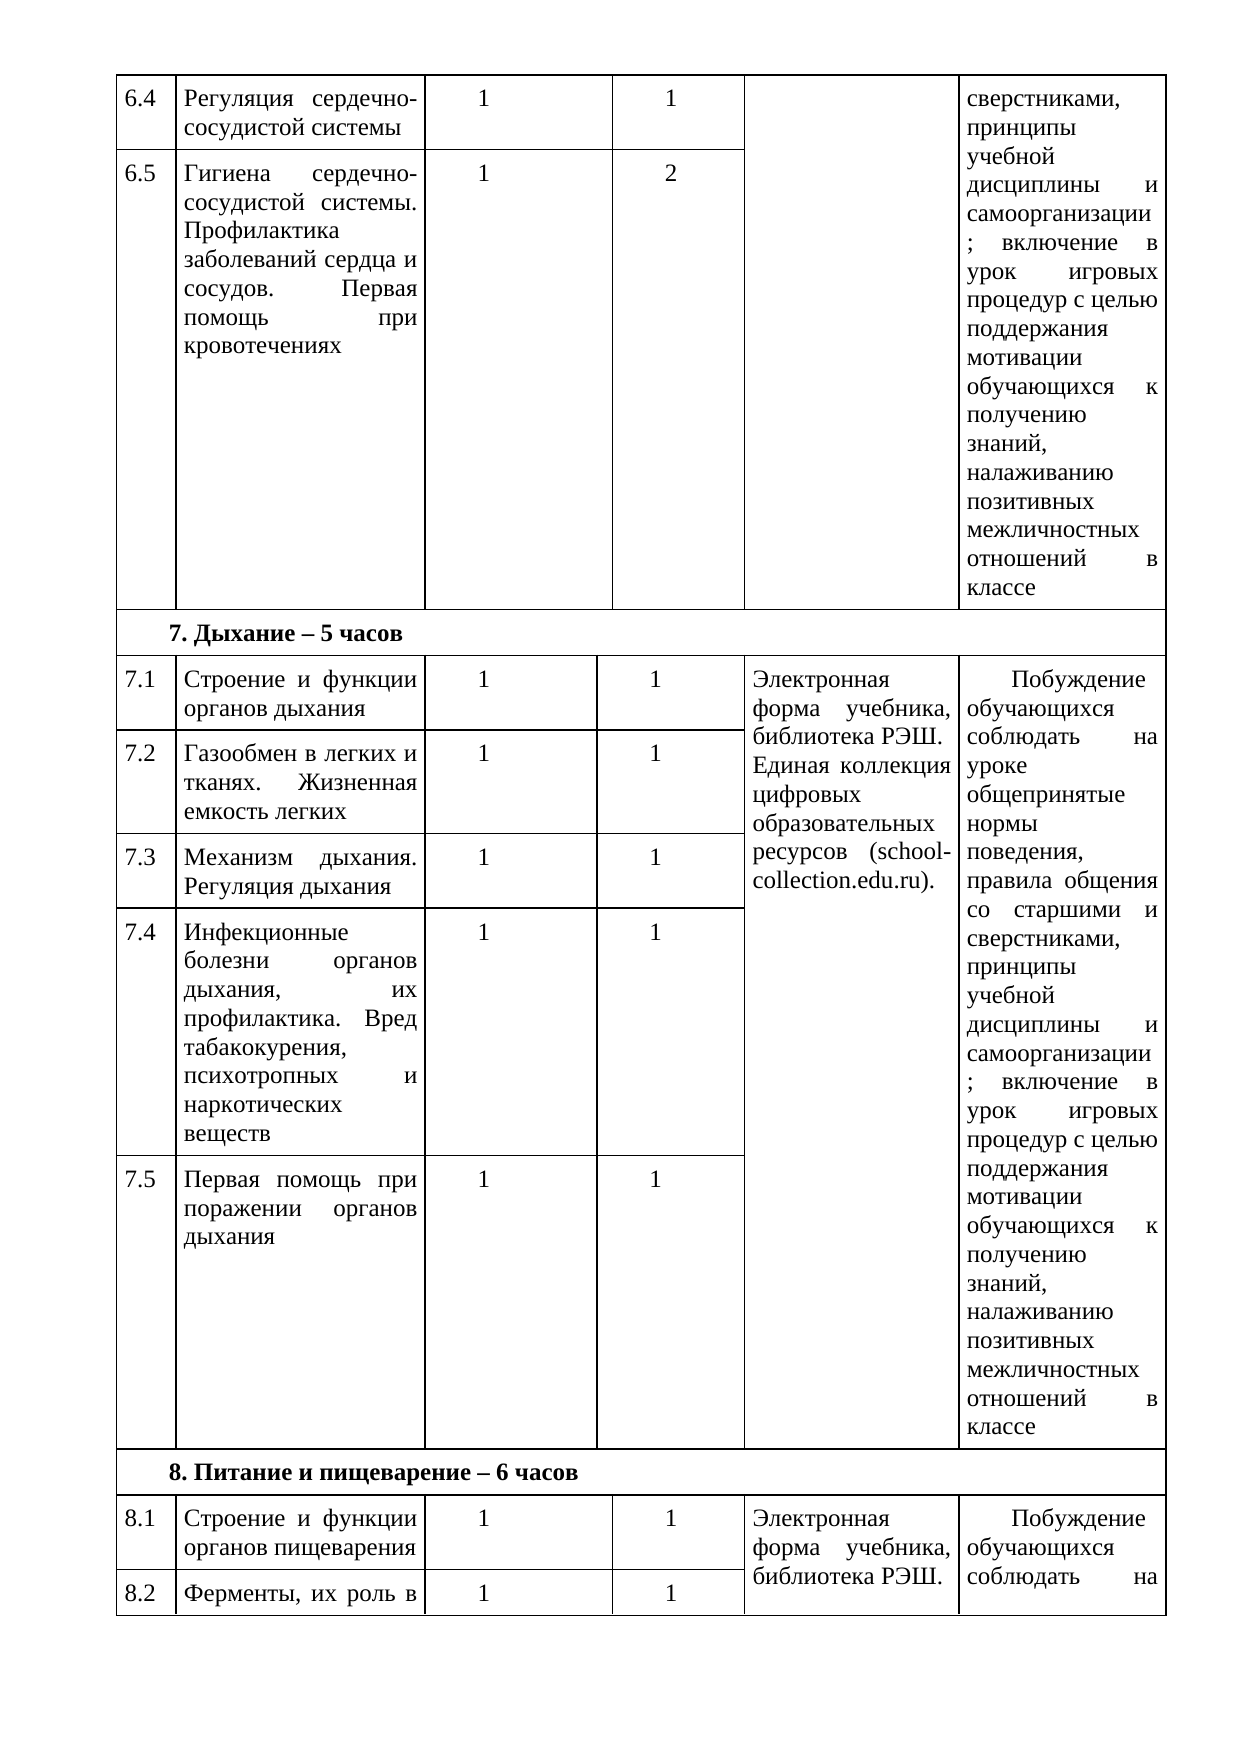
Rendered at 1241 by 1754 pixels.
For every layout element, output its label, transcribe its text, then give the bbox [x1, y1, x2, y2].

table_cell Строение и функции органов пищеварения [177, 1496, 424, 1568]
table_cell 7.3 [117, 834, 175, 907]
table_cell Первая помощь при поражении органов дыхания [177, 1156, 424, 1448]
table_cell 1 [598, 1156, 744, 1448]
table_cell 1 [598, 834, 744, 907]
table_cell Инфекционные болезни органов дыхания, их профилактика. Вред табакокурения, психотропных и наркотических веществ [177, 909, 424, 1154]
table_cell Регуляция сердечно-сосудистой системы [177, 76, 424, 148]
table_cell Электронная форма учебника, библиотека РЭШ. Единая коллекция цифровых образовательных ресурсов (school-collection.edu.ru). [745, 656, 958, 1448]
table_cell 7.5 [117, 1156, 175, 1448]
table_cell Механизм дыхания. Регуляция дыхания [177, 834, 424, 907]
table_cell 7.4 [117, 909, 175, 1154]
table_cell Побуждение обучающихся соблюдать на уроке общепринятые нормы поведения, правила общения со старшими и сверстниками, принципы учебной дисциплины и самоорганизации; включение в урок игровых процедур с целью поддержания мотивации обучающихся к получению знаний, налаживанию позитивных межличностных отношений в классе [960, 656, 1165, 1448]
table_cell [177, 1570, 424, 1614]
table_cell 1 [426, 150, 612, 608]
table_cell 1 [426, 656, 596, 729]
table_cell 1 [426, 731, 596, 833]
table_cell 6.5 [117, 150, 175, 608]
table_cell 1 [613, 1496, 744, 1568]
table_cell 8. Питание и пищеварение – 6 часов [117, 1450, 1165, 1494]
table_cell 8.1 [117, 1496, 175, 1568]
table_cell 7.2 [117, 731, 175, 833]
table_cell 1 [613, 76, 744, 148]
table_cell Строение и функции органов дыхания [177, 656, 424, 729]
table_cell 1 [426, 76, 612, 148]
table_cell 1 [426, 1496, 612, 1568]
table_cell Электронная форма учебника, библиотека РЭШ. Единая коллекция цифровых образовательных ресурсов (school-collection.edu.ru). [745, 1496, 958, 1614]
table_cell 7. Дыхание – 5 часов [117, 610, 1165, 654]
table_cell 8.2 [117, 1570, 175, 1614]
table_cell 2 [613, 150, 744, 608]
table_cell 1 [598, 909, 744, 1154]
table_cell 1 [613, 1570, 744, 1614]
table_cell 1 [598, 656, 744, 729]
table_cell Гигиена сердечно-сосудистой системы. Профилактика заболеваний сердца и сосудов. Первая помощь при кровотечениях [177, 150, 424, 608]
table_cell 7.1 [117, 656, 175, 729]
table_cell 1 [426, 834, 596, 907]
table_cell Газообмен в легких и тканях. Жизненная емкость легких [177, 731, 424, 833]
table_cell 6.4 [117, 76, 175, 148]
table_cell 1 [426, 1570, 612, 1614]
table_cell 1 [426, 1156, 596, 1448]
table_cell Побуждение обучающихся соблюдать на уроке общепринятые нормы поведения, правила общения со старшими и сверстниками, принципы учебной дисциплины и самоорганизации; включение в урок игровых процедур с целью поддержания мотивации обучающихся к получению знаний, налаживанию позитивных межличностных отношений в классе [960, 1496, 1165, 1614]
table_cell 1 [426, 909, 596, 1154]
table_cell 1 [598, 731, 744, 833]
